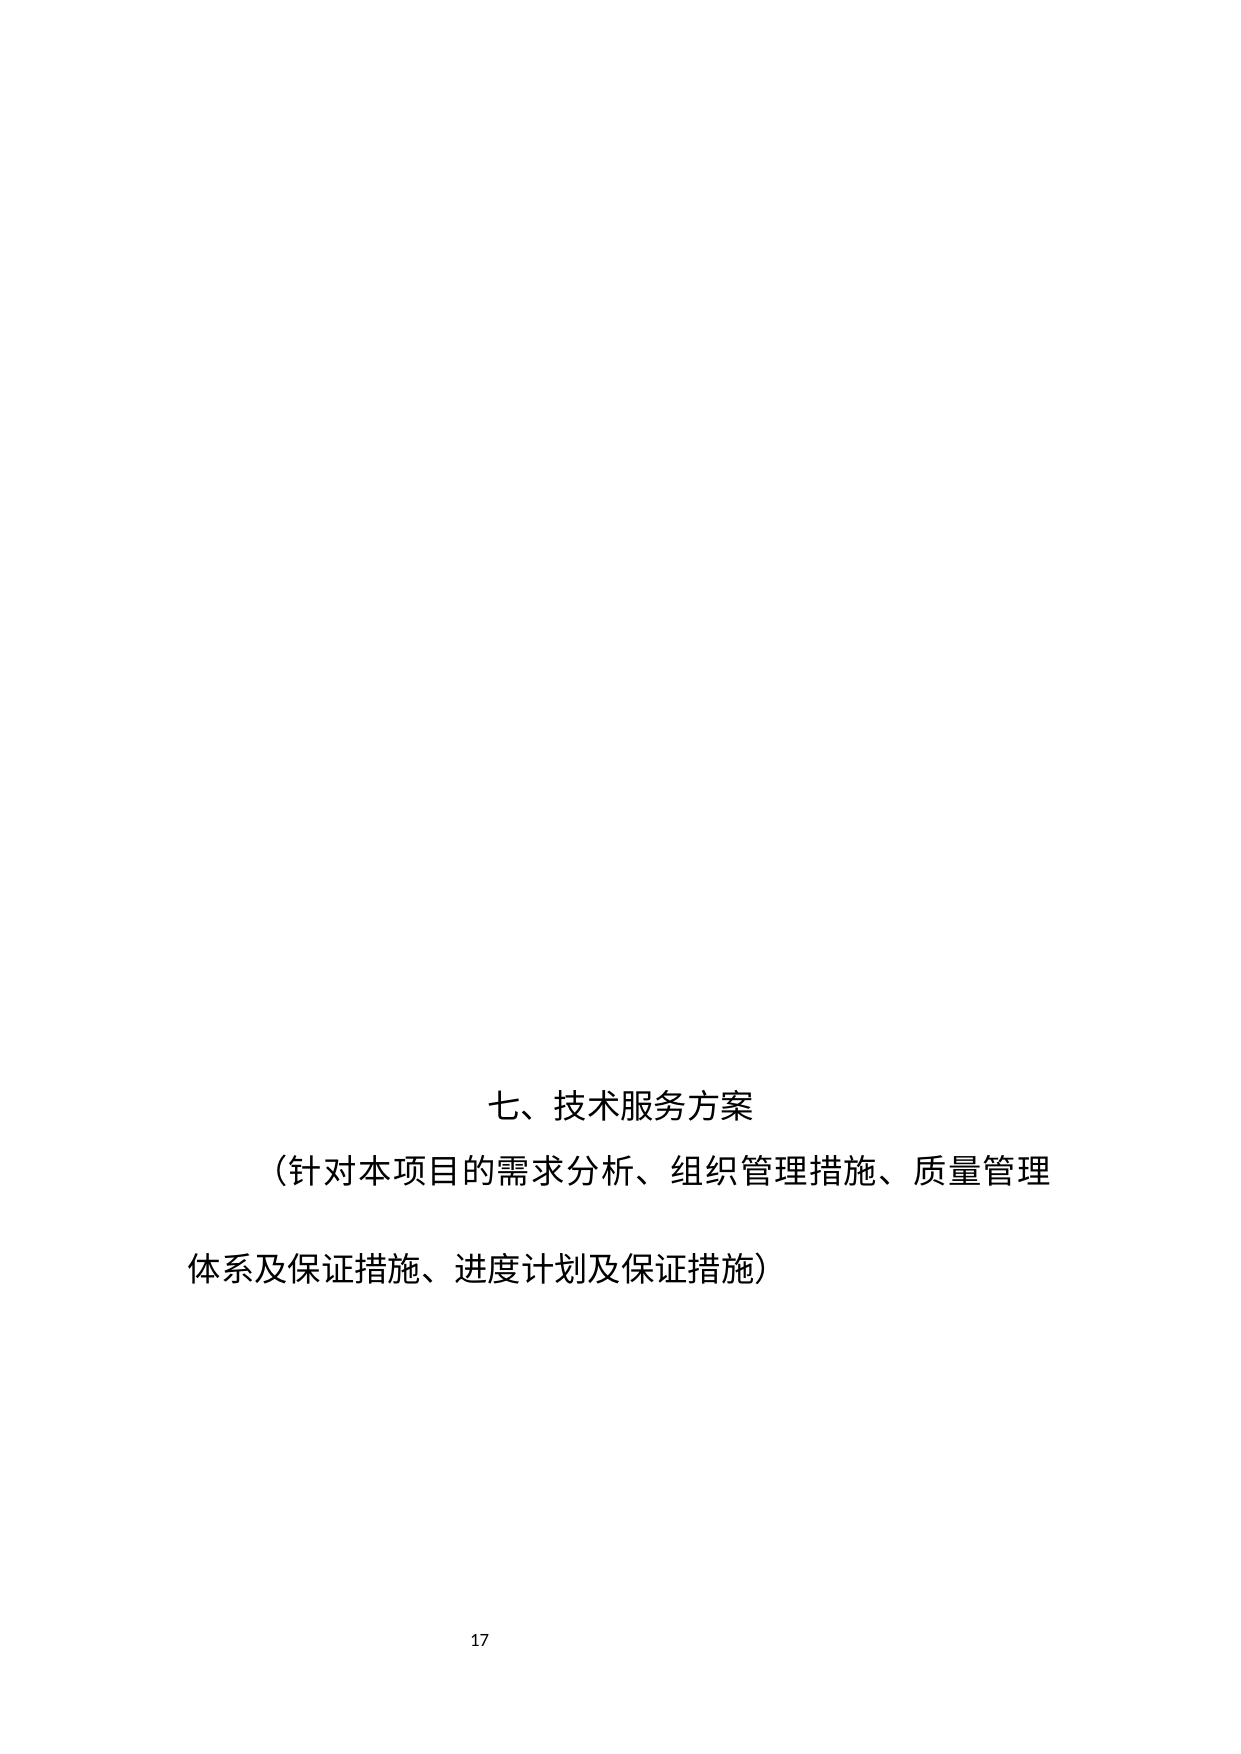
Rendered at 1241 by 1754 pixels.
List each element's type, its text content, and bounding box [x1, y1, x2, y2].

text （针对本项目的需求分析、组织管理措施、质量管理体系及保证措施、进度计划及保证措施） [187, 1137, 1053, 1299]
list 七、技术服务方案 [187, 1072, 1053, 1137]
